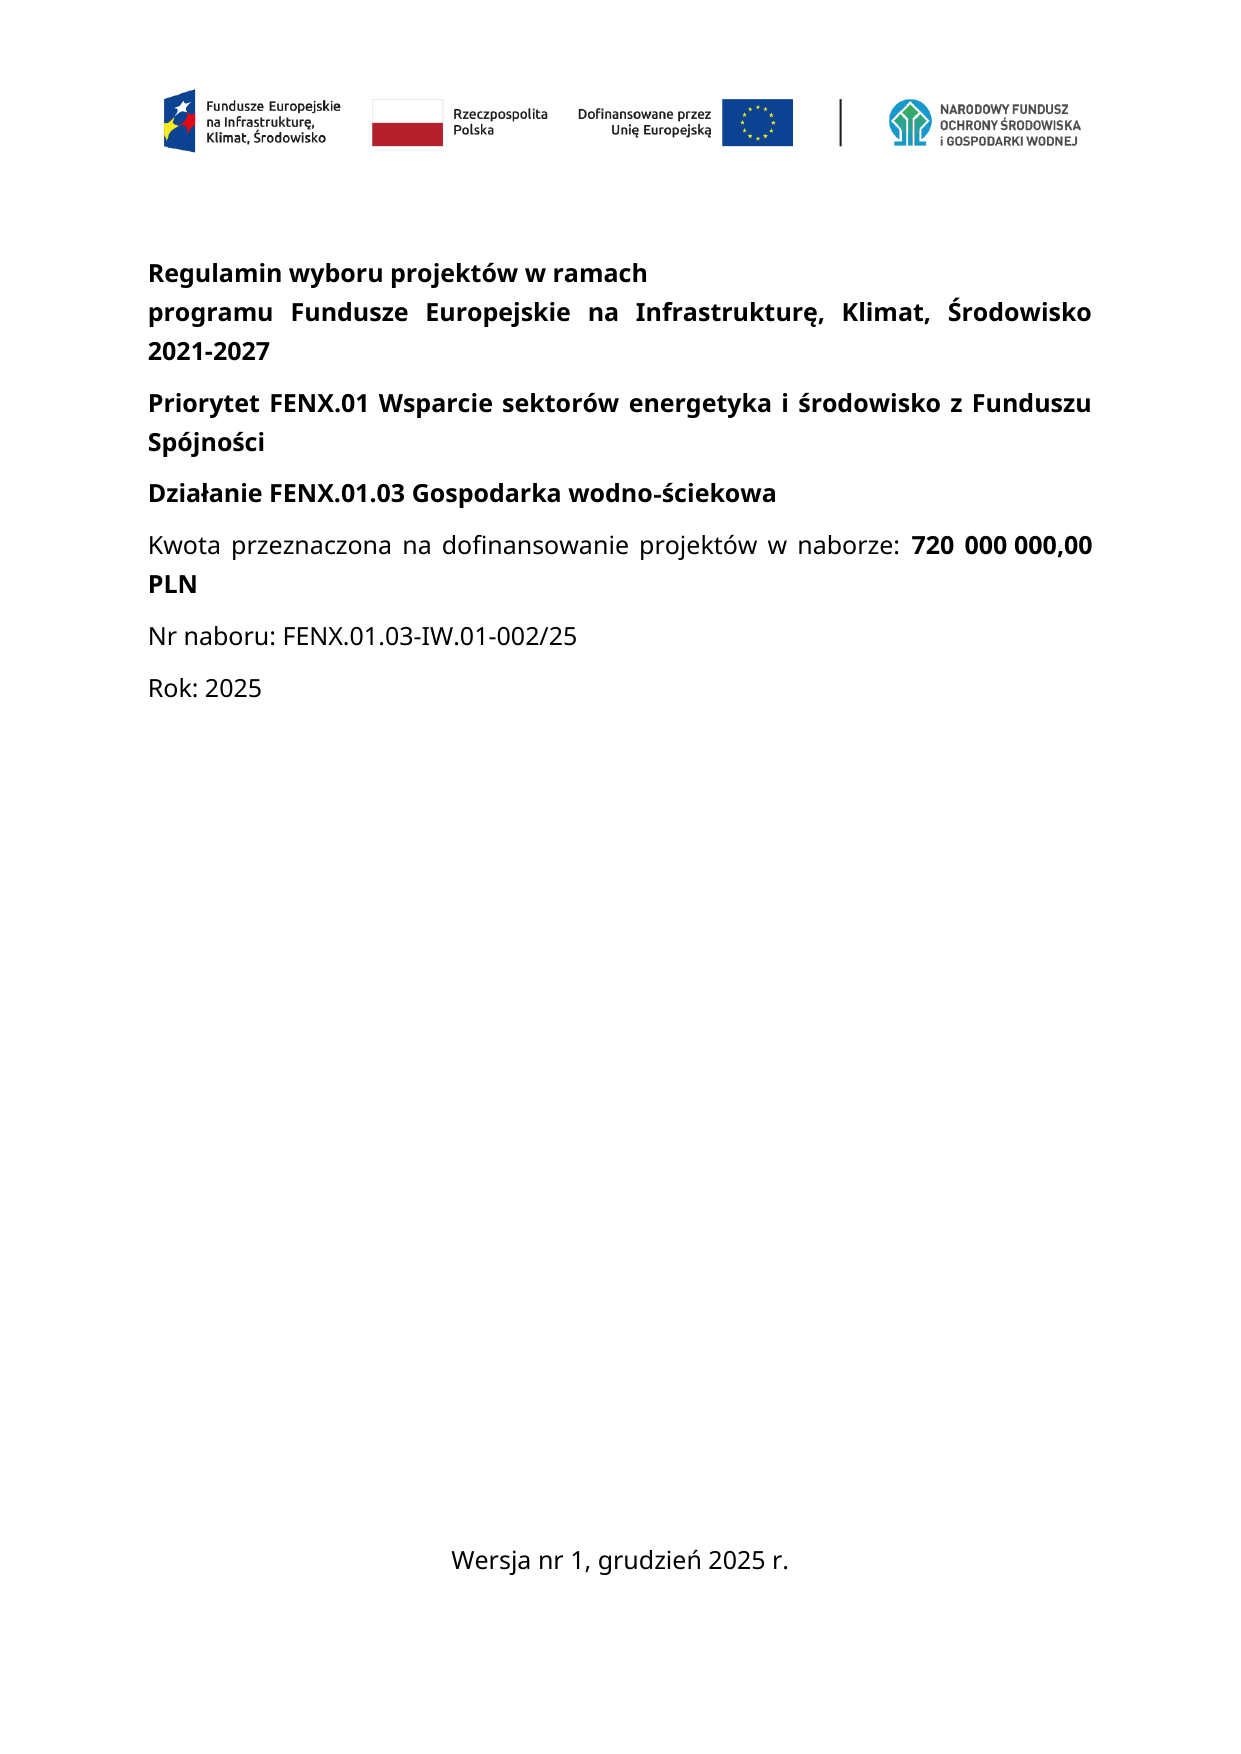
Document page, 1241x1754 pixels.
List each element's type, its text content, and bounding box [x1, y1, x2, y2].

text Rok: 2025 [148, 670, 1092, 704]
text Nr naboru: FENX.01.03-IW.01-002/25 [148, 619, 1092, 653]
text Wersja nr 1, grudzień 2025 r. [148, 1543, 1092, 1577]
picture [147, 73, 1093, 168]
text Priorytet FENX.01 Wsparcie sektorów energetyka i środowisko z Funduszu Spójności [148, 385, 1092, 458]
text Działanie FENX.01.03 Gospodarka wodno‐ściekowa [148, 476, 1092, 510]
text programu Fundusze Europejskie na Infrastrukturę, Klimat, Środowisko 2021-2027 [148, 294, 1092, 368]
text Regulamin wyboru projektów w ramach [148, 255, 1092, 289]
text Kwota przeznaczona na dofinansowanie projektów w naborze: 720 000 000,00 PLN [148, 528, 1092, 601]
